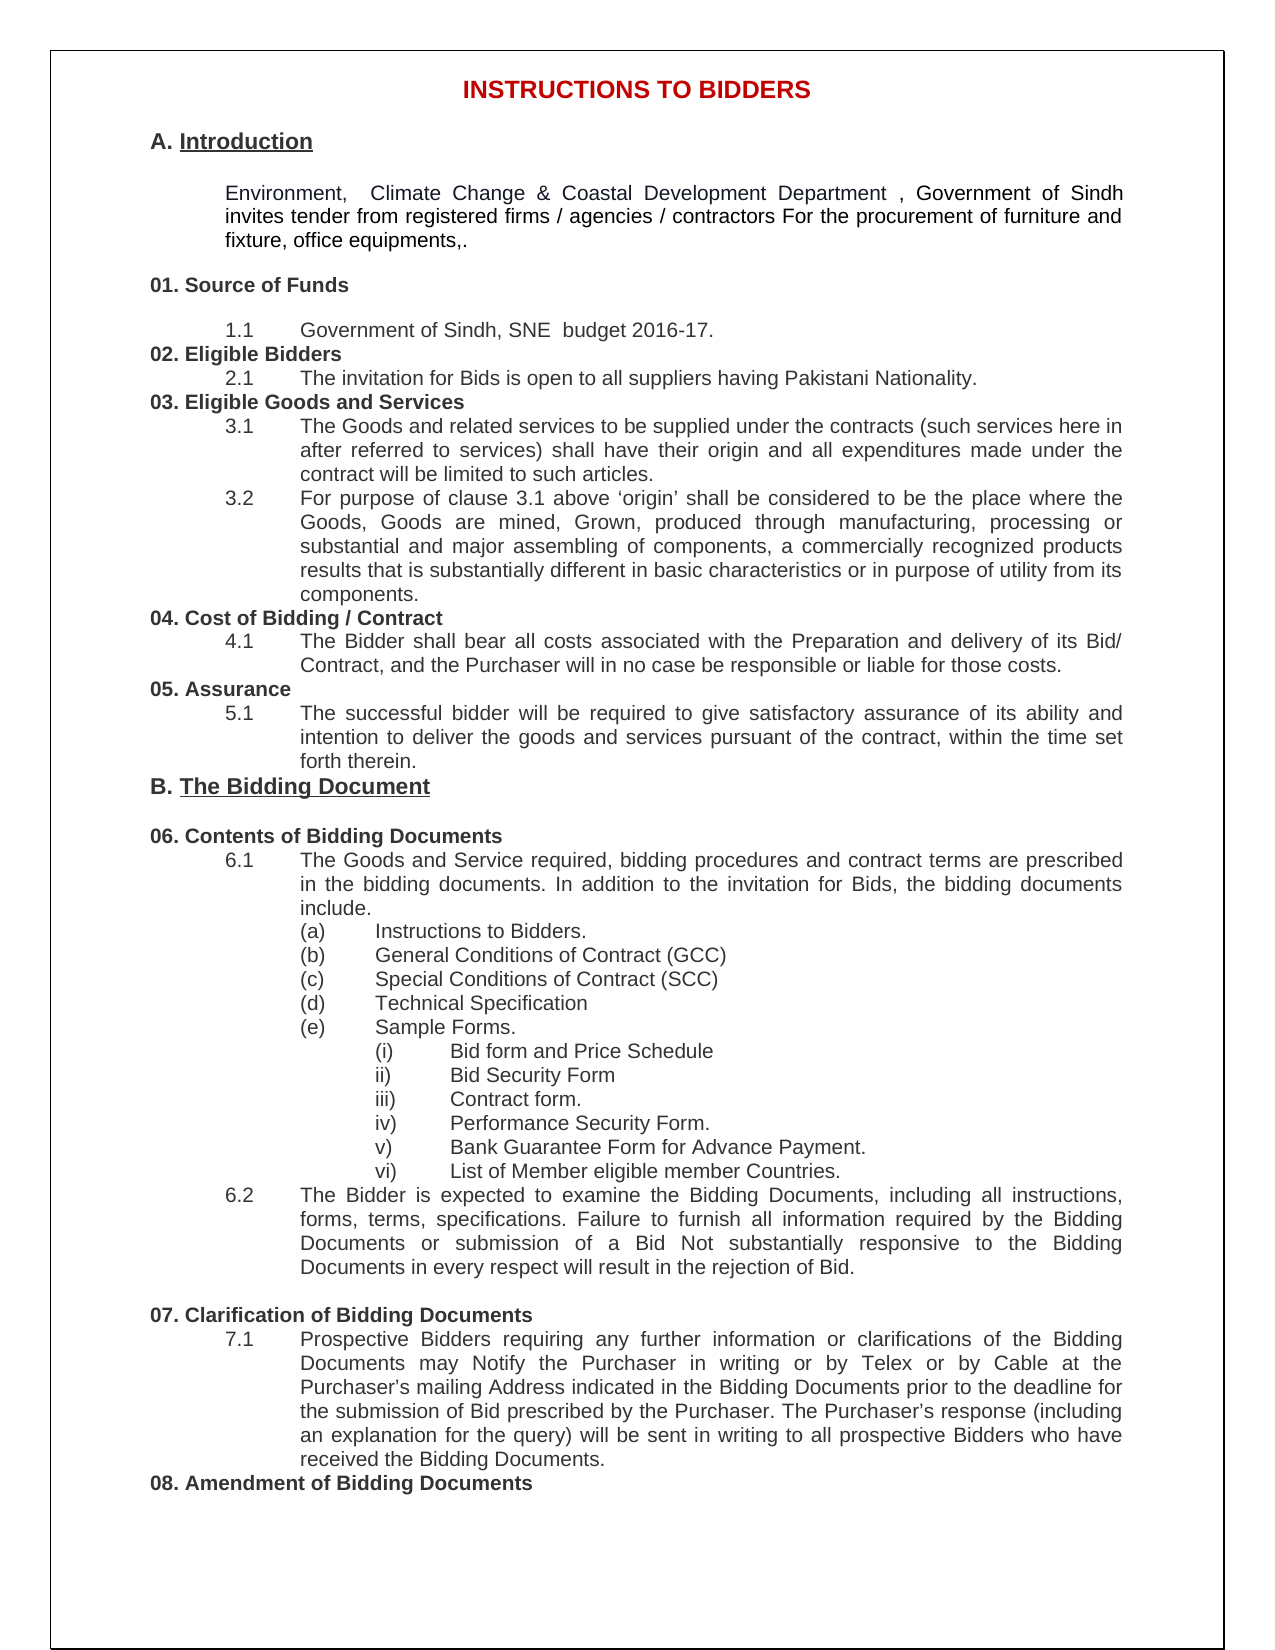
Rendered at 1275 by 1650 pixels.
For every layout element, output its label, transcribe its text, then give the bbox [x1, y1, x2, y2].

text iv) Performance Security Form. [375, 1111, 1124, 1135]
text vi) List of Member eligible member Countries. [375, 1159, 1124, 1183]
text 08. Amendment of Bidding Documents [150, 1470, 1124, 1494]
text 1.1 Government of Sindh, SNE budget 2016-17. [225, 318, 1124, 342]
text (b) General Conditions of Contract (GCC) [300, 943, 1124, 967]
text 03. Eligible Goods and Services [150, 390, 1124, 414]
text 02. Eligible Bidders [150, 342, 1124, 366]
text (a) Instructions to Bidders. [300, 919, 1124, 943]
text 5.1 The successful bidder will be required to give satisfactory assurance of its ability and intention to deliver the goods and services pursuant of the contract, within the time set forth therein. [225, 701, 1124, 773]
text INSTRUCTIONS TO BIDDERS [150, 75, 1124, 104]
text (e) Sample Forms. [300, 1015, 1124, 1039]
text (d) Technical Specification [300, 991, 1124, 1015]
text (c) Special Conditions of Contract (SCC) [300, 967, 1124, 991]
text iii) Contract form. [375, 1087, 1124, 1111]
text v) Bank Guarantee Form for Advance Payment. [375, 1135, 1124, 1159]
text 05. Assurance [150, 677, 1124, 701]
text 7.1 Prospective Bidders requiring any further information or clarifications of the Bidding Documents may Notify the Purchaser in writing or by Telex or by Cable at the Purchaser’s mailing Address indicated in the Bidding Documents prior to the deadline for the submission of Bid prescribed by the Purchaser. The Purchaser’s response (including an explanation for the query) will be sent in writing to all prospective Bidders who have received the Bidding Documents. [225, 1327, 1124, 1470]
text 6.2 The Bidder is expected to examine the Bidding Documents, including all instructions, forms, terms, specifications. Failure to furnish all information required by the Bidding Documents or submission of a Bid Not substantially responsive to the Bidding Documents in every respect will result in the rejection of Bid. [225, 1183, 1124, 1279]
text A. Introduction [150, 128, 1124, 154]
text B. The Bidding Document [150, 773, 1124, 799]
text 06. Contents of Bidding Documents [150, 823, 1124, 847]
text 3.2 For purpose of clause 3.1 above ‘origin’ shall be considered to be the place where the Goods, Goods are mined, Grown, produced through manufacturing, processing or substantial and major assembling of components, a commercially recognized products results that is substantially different in basic characteristics or in purpose of utility from its components. [225, 486, 1124, 605]
text 04. Cost of Bidding / Contract [150, 605, 1124, 629]
text 6.1 The Goods and Service required, bidding procedures and contract terms are prescribed in the bidding documents. In addition to the invitation for Bids, the bidding documents include. [225, 847, 1124, 919]
text ii) Bid Security Form [375, 1063, 1124, 1087]
text 01. Source of Funds [150, 273, 1124, 297]
text 2.1 The invitation for Bids is open to all suppliers having Pakistani Nationality. [150, 366, 1124, 390]
text 4.1 The Bidder shall bear all costs associated with the Preparation and delivery of its Bid/ Contract, and the Purchaser will in no case be responsible or liable for those costs. [225, 629, 1124, 677]
text (i) Bid form and Price Schedule [375, 1039, 1124, 1063]
text Environment, Climate Change & Coastal Development Department , Government of Sindh invites tender from registered firms / agencies / contractors For the procurement of furniture and fixture, office equipments,. [225, 180, 1124, 252]
text 07. Clarification of Bidding Documents [150, 1303, 1124, 1327]
text 3.1 The Goods and related services to be supplied under the contracts (such services here in after referred to services) shall have their origin and all expenditures made under the contract will be limited to such articles. [225, 414, 1124, 486]
